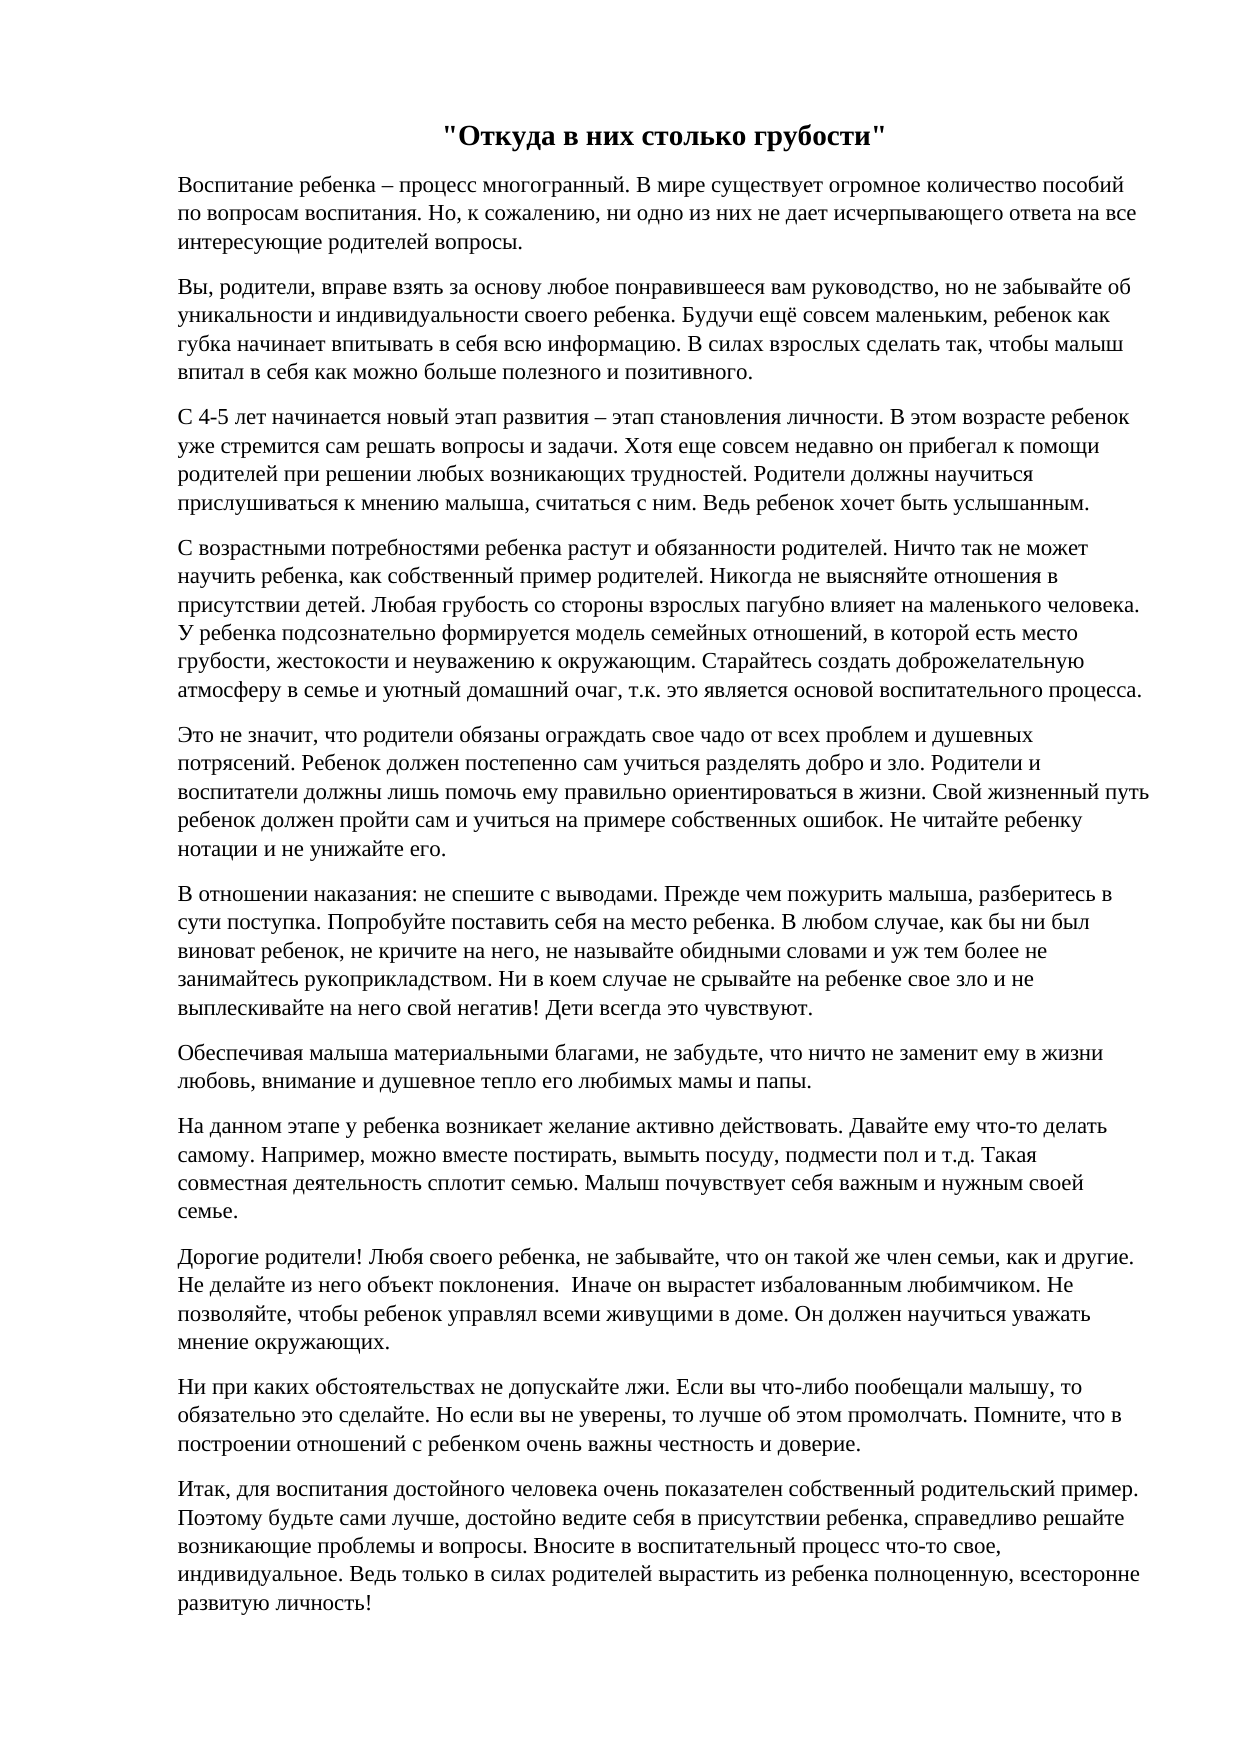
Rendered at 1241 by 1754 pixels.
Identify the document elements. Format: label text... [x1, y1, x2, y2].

text Это не значит, что родители обязаны ограждать свое чадо от всех проблем и душевных потрясений. Ребенок должен постепенно сам учиться разделять добро и зло. Родители и воспитатели должны лишь помочь ему правильно ориентироваться в жизни. Свой жизненный путь ребенок должен пройти сам и учиться на примере собственных ошибок. Не читайте ребенку нотации и не унижайте его. [177, 721, 1152, 861]
text "Откуда в них столько грубости" [177, 118, 1152, 152]
text В отношении наказания: не спешите с выводами. Прежде чем пожурить малыша, разберитесь в сути поступка. Попробуйте поставить себя на место ребенка. В любом случае, как бы ни был виноват ребенок, не кричите на него, не называйте обидными словами и уж тем более не занимайтесь рукоприкладством. Ни в коем случае не срывайте на ребенке свое зло и не выплескивайте на него свой негатив! Дети всегда это чувствуют. [177, 880, 1152, 1020]
text Вы, родители, вправе взять за основу любое понравившееся вам руководство, но не забывайте об уникальности и индивидуальности своего ребенка. Будучи ещё совсем маленьким, ребенок как губка начинает впитывать в себя всю информацию. В силах взрослых сделать так, чтобы малыш впитал в себя как можно больше полезного и позитивного. [177, 273, 1152, 384]
text Воспитание ребенка – процесс многогранный. В мире существует огромное количество пособий по вопросам воспитания. Но, к сожалению, ни одно из них не дает исчерпывающего ответа на все интересующие родителей вопросы. [177, 171, 1152, 254]
text С 4-5 лет начинается новый этап развития – этап становления личности. В этом возрасте ребенок уже стремится сам решать вопросы и задачи. Хотя еще совсем недавно он прибегал к помощи родителей при решении любых возникающих трудностей. Родители должны научиться прислушиваться к мнению малыша, считаться с ним. Ведь ребенок хочет быть услышанным. [177, 403, 1152, 515]
text Итак, для воспитания достойного человека очень показателен собственный родительский пример. Поэтому будьте сами лучше, достойно ведите себя в присутствии ребенка, справедливо решайте возникающие проблемы и вопросы. Вносите в воспитательный процесс что-то свое, индивидуальное. Ведь только в силах родителей вырастить из ребенка полноценную, всесторонне развитую личность! [177, 1475, 1152, 1615]
text Дорогие родители! Любя своего ребенка, не забывайте, что он такой же член семьи, как и другие. Не делайте из него объект поклонения. Иначе он вырастет избалованным любимчиком. Не позволяйте, чтобы ребенок управлял всеми живущими в доме. Он должен научиться уважать мнение окружающих. [177, 1243, 1152, 1354]
text С возрастными потребностями ребенка растут и обязанности родителей. Ничто так не может научить ребенка, как собственный пример родителей. Никогда не выясняйте отношения в присутствии детей. Любая грубость со стороны взрослых пагубно влияет на маленького человека. У ребенка подсознательно формируется модель семейных отношений, в которой есть место грубости, жестокости и неуважению к окружающим. Старайтесь создать доброжелательную атмосферу в семье и уютный домашний очаг, т.к. это является основой воспитательного процесса. [177, 534, 1152, 702]
text Обеспечивая малыша материальными благами, не забудьте, что ничто не заменит ему в жизни любовь, внимание и душевное тепло его любимых мамы и папы. [177, 1039, 1152, 1093]
text Ни при каких обстоятельствах не допускайте лжи. Если вы что-либо пообещали малышу, то обязательно это сделайте. Но если вы не уверены, то лучше об этом промолчать. Помните, что в построении отношений с ребенком очень важны честность и доверие. [177, 1373, 1152, 1456]
text На данном этапе у ребенка возникает желание активно действовать. Давайте ему что-то делать самому. Например, можно вместе постирать, вымыть посуду, подмести пол и т.д. Такая совместная деятельность сплотит семью. Малыш почувствует себя важным и нужным своей семье. [177, 1112, 1152, 1224]
